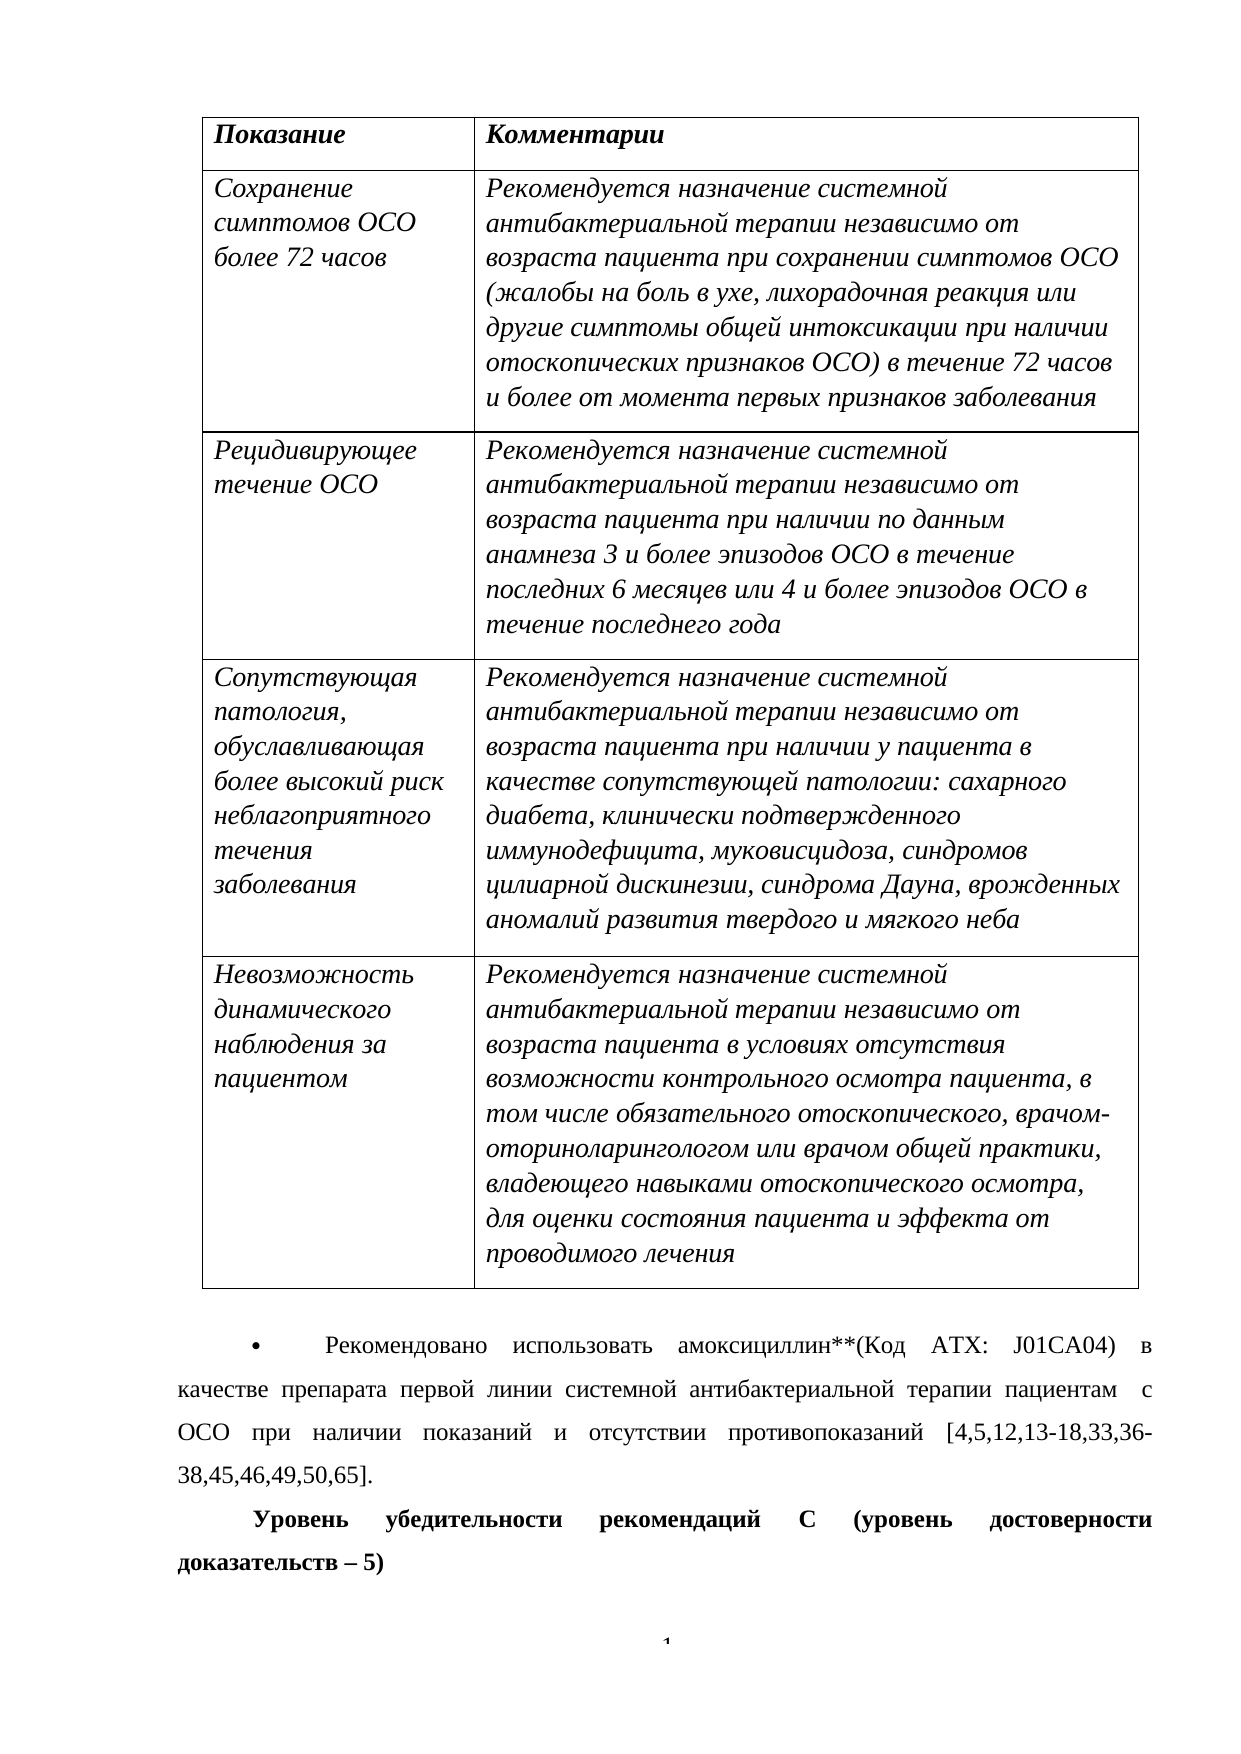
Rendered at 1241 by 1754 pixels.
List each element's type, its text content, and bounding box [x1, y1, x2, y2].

list Рекомендовано использовать амоксициллин**(Код АТХ: J01CA04) в качестве препарата первой линии системной антибактериальной терапии пациентам с ОСО при наличии показаний и отсутствии противопоказаний [4,5,12,13-18,33,36- 38,45,46,49,50,65]. [177, 1331, 1152, 1489]
table_cell Сохранение симптомов ОСО более 72 часов [203, 171, 474, 431]
table_header Комментарии [475, 118, 1138, 169]
table_header Показание [203, 118, 474, 169]
table_cell Рекомендуется назначение системной антибактериальной терапии независимо от возраста пациента в условиях отсутствия возможности контрольного осмотра пациента, в том числе обязательного отоскопического, врачом- оториноларингологом или врачом общей практики, владеющего навыками отоскопического осмотра, для оценки состояния пациента и эффекта от проводимого лечения [475, 957, 1138, 1288]
table_cell Рекомендуется назначение системной антибактериальной терапии независимо от возраста пациента при наличии по данным анамнеза 3 и более эпизодов ОСО в течение последних 6 месяцев или 4 и более эпизодов ОСО в течение последнего года [475, 433, 1138, 658]
table_cell Рекомендуется назначение системной антибактериальной терапии независимо от возраста пациента при наличии у пациента в качестве сопутствующей патологии: сахарного диабета, клинически подтвержденного иммунодефицита, муковисцидоза, синдромов цилиарной дискинезии, синдрома Дауна, врожденных аномалий развития твердого и мягкого неба [475, 660, 1138, 956]
table_cell Невозможность динамического наблюдения за пациентом [203, 957, 474, 1288]
subtitle Уровень убедительности рекомендаций C (уровень достоверности доказательств – 5) [177, 1504, 1152, 1576]
table_cell Рекомендуется назначение системной антибактериальной терапии независимо от возраста пациента при сохранении симптомов ОСО (жалобы на боль в ухе, лихорадочная реакция или другие симптомы общей интоксикации при наличии отоскопических признаков ОСО) в течение 72 часов и более от момента первых признаков заболевания [475, 171, 1138, 431]
table_cell Рецидивирующее течение ОСО [203, 433, 474, 658]
table_cell Сопутствующая патология, обуславливающая более высокий риск неблагоприятного течения заболевания [203, 660, 474, 956]
